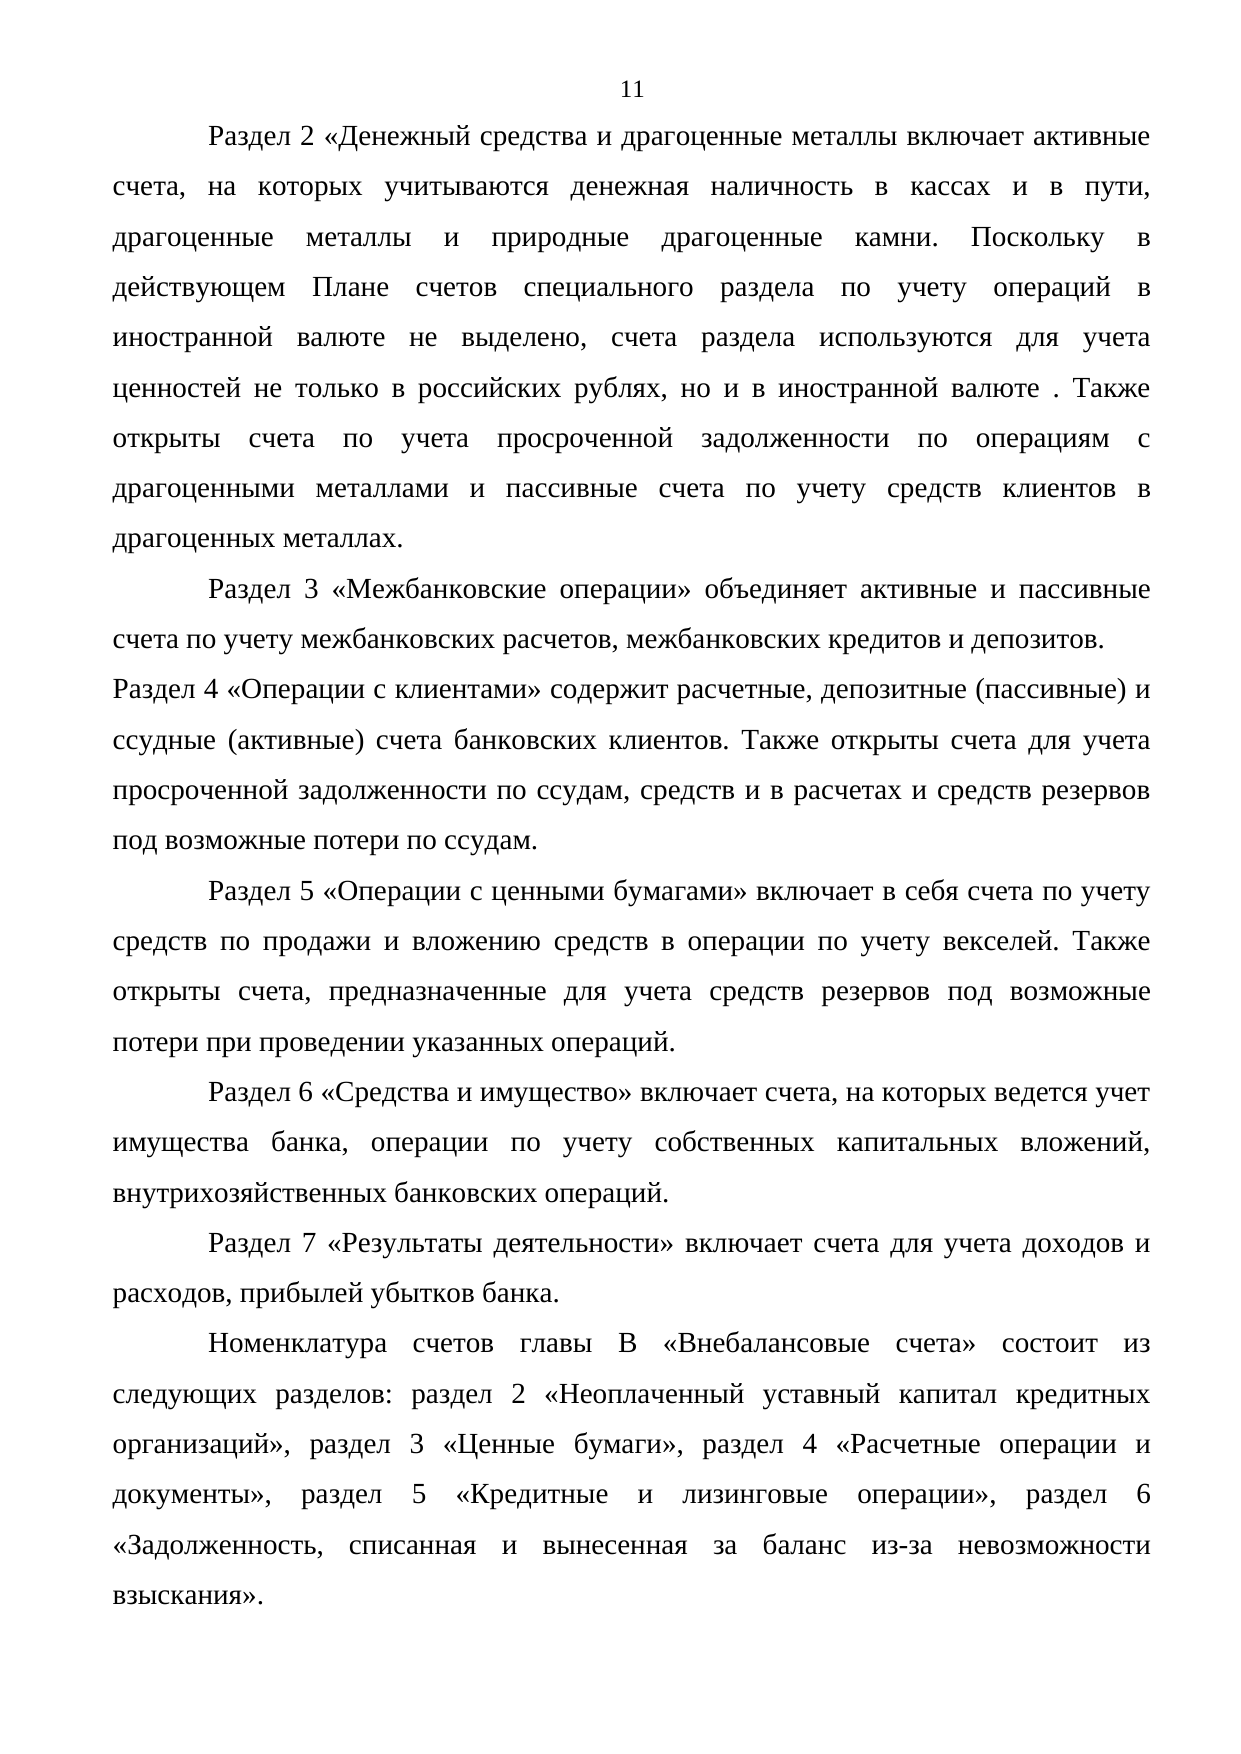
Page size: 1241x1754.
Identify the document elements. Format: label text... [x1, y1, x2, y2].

text Раздел 3 «Межбанковские операции» объединяет активные и пассивные счета по учету межбанковских расчетов, межбанковских кредитов и депозитов. [112, 571, 1152, 655]
text Раздел 2 «Денежный средства и драгоценные металлы включает активные счета, на которых учитываются денежная наличность в кассах и в пути, драгоценные металлы и природные драгоценные камни. Поскольку в действующем Плане счетов специального раздела по учету операций в иностранной валюте не выделено, счета раздела используются для учета ценностей не только в российских рублях, но и в иностранной валюте . Также открыты счета по учета просроченной задолженности по операциям с драгоценными металлами и пассивные счета по учету средств клиентов в драгоценных металлах. [112, 118, 1152, 554]
text Раздел 7 «Результаты деятельности» включает счета для учета доходов и расходов, прибылей убытков банка. [112, 1225, 1152, 1309]
text Раздел 6 «Средства и имущество» включает счета, на которых ведется учет имущества банка, операции по учету собственных капитальных вложений, внутрихозяйственных банковских операций. [112, 1074, 1152, 1208]
text Раздел 4 «Операции с клиентами» содержит расчетные, депозитные (пассивные) и ссудные (активные) счета банковских клиентов. Также открыты счета для учета просроченной задолженности по ссудам, средств и в расчетах и средств резервов под возможные потери по ссудам. [112, 672, 1152, 856]
text Номенклатура счетов главы В «Внебалансовые счета» состоит из следующих разделов: раздел 2 «Неоплаченный уставный капитал кредитных организаций», раздел 3 «Ценные бумаги», раздел 4 «Расчетные операции и документы», раздел 5 «Кредитные и лизинговые операции», раздел 6 «Задолженность, списанная и вынесенная за баланс из-за невозможности взыскания». [112, 1326, 1152, 1611]
text Раздел 5 «Операции с ценными бумагами» включает в себя счета по учету средств по продажи и вложению средств в операции по учету векселей. Также открыты счета, предназначенные для учета средств резервов под возможные потери при проведении указанных операций. [112, 873, 1152, 1057]
